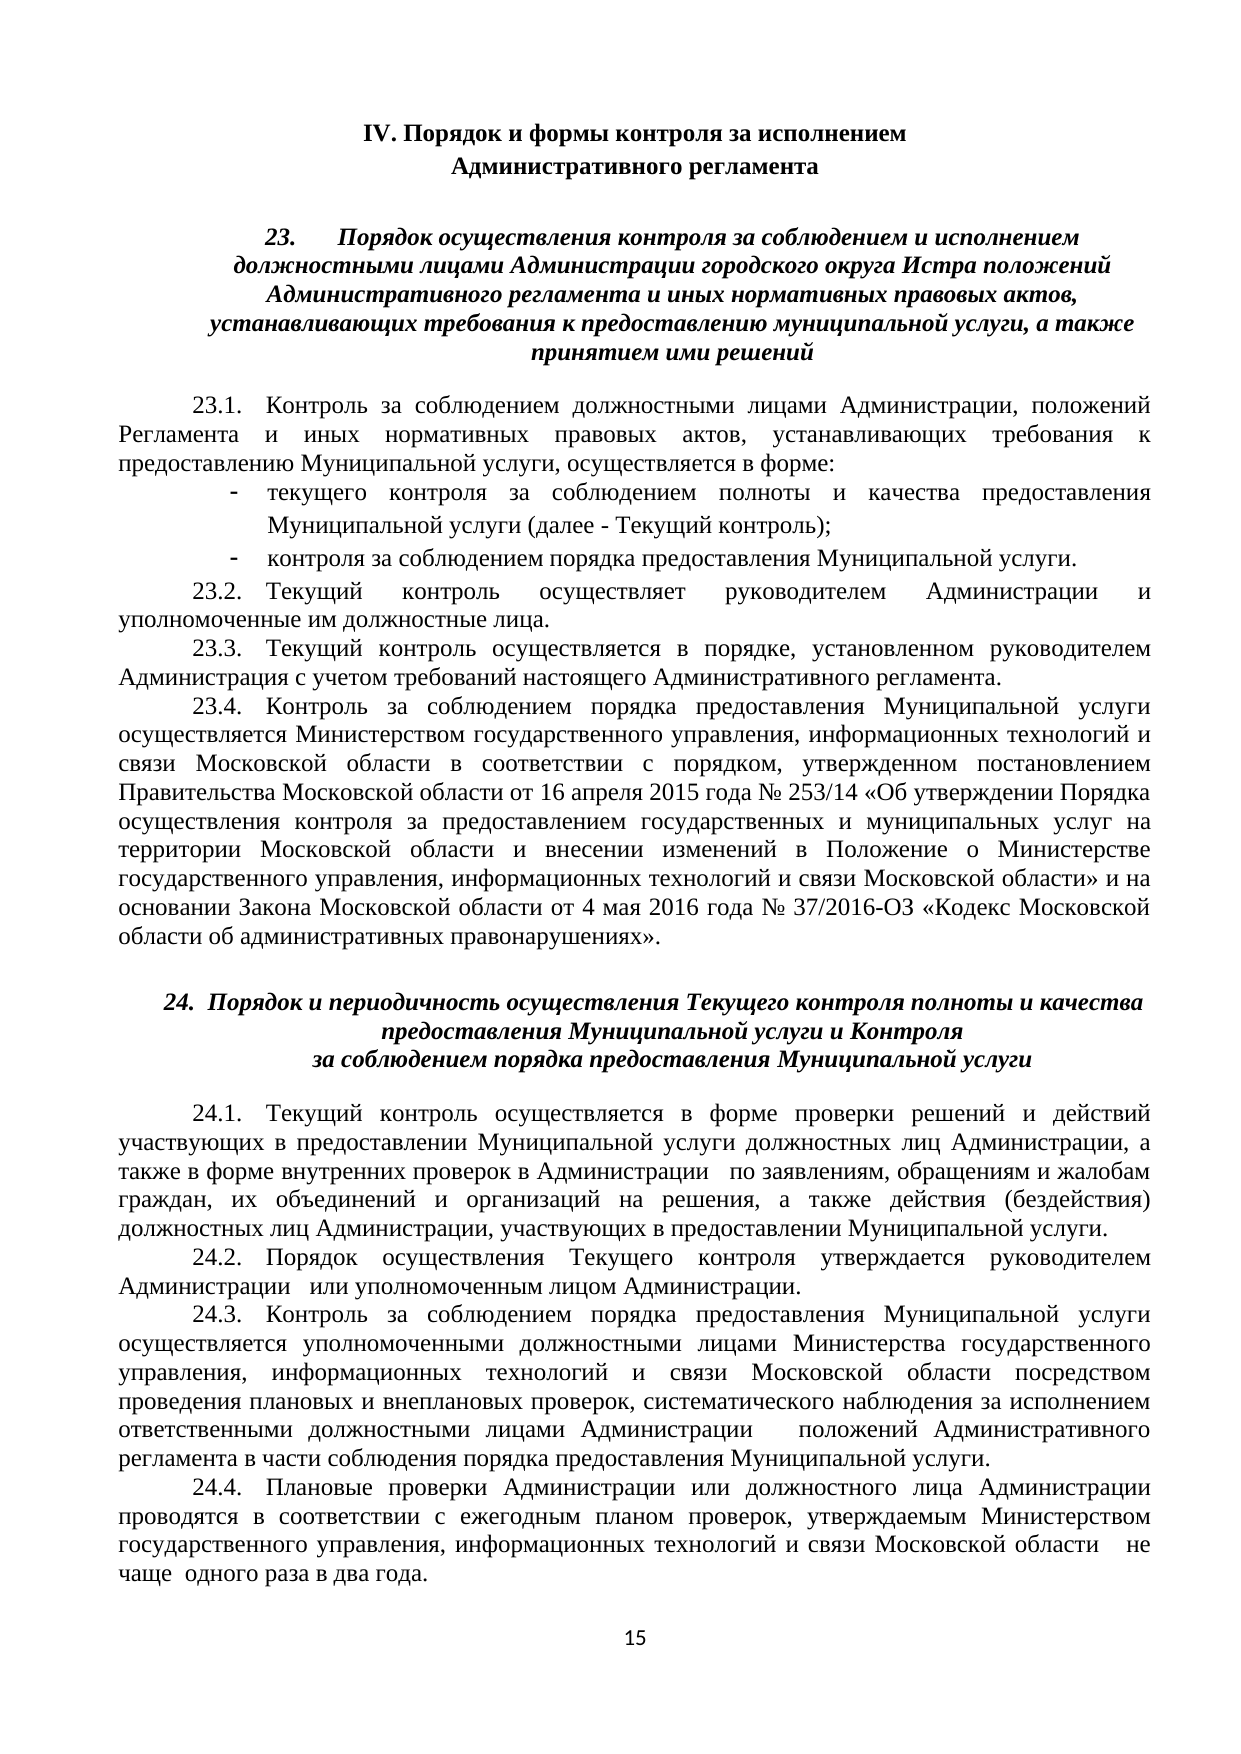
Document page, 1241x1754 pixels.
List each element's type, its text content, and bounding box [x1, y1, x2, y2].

text Плановые проверки Администрации или должностного лица Администрации проводятся в соответствии с ежегодным планом проверок, утверждаемым Министерством государственного управления, информационных технологий и связи Московской области не чаще одного раза в два года. [118, 1472, 1152, 1587]
text Текущий контроль осуществляется в порядке, установленном руководителем Администрация с учетом требований настоящего Административного регламента. [118, 633, 1152, 691]
text IV. Порядок и формы контроля за исполнением Административного регламента [118, 118, 1152, 180]
text Контроль за соблюдением должностными лицами Администрации, положений Регламента и иных нормативных правовых актов, устанавливающих требования к предоставлению Муниципальной услуги, осуществляется в форме: [118, 390, 1152, 477]
text Порядок осуществления Текущего контроля утверждается руководителем Администрации или уполномоченным лицом Администрации. [118, 1242, 1152, 1299]
text Контроль за соблюдением порядка предоставления Муниципальной услуги осуществляется уполномоченными должностными лицами Министерства государственного управления, информационных технологий и связи Московской области посредством проведения плановых и внеплановых проверок, систематического наблюдения за исполнением ответственными должностными лицами Администрации положений Административного регламента в части соблюдения порядка предоставления Муниципальной услуги. [118, 1299, 1152, 1472]
list контроля за соблюдением порядка предоставления Муниципальной услуги. [229, 543, 1152, 571]
text Порядок и периодичность осуществления Текущего контроля полноты и качества предоставления Муниципальной услуги и Контроля за соблюдением порядка предоставления Муниципальной услуги [156, 987, 1152, 1073]
text Текущий контроль осуществляет руководителем Администрации и уполномоченные им должностные лица. [118, 576, 1152, 633]
text Порядок осуществления контроля за соблюдением и исполнением должностными лицами Администрации городского округа Истра положений Административного регламента и иных нормативных правовых актов, устанавливающих требования к предоставлению муниципальной услуги, а также принятием ими решений [193, 222, 1152, 365]
text Текущий контроль осуществляется в форме проверки решений и действий участвующих в предоставлении Муниципальной услуги должностных лиц Администрации, а также в форме внутренних проверок в Администрации по заявлениям, обращениям и жалобам граждан, их объединений и организаций на решения, а также действия (бездействия) должностных лиц Администрации, участвующих в предоставлении Муниципальной услуги. [118, 1098, 1152, 1242]
list текущего контроля за соблюдением полноты и качества предоставления Муниципальной услуги (далее - Текущий контроль); [229, 477, 1152, 538]
text Контроль за соблюдением порядка предоставления Муниципальной услуги осуществляется Министерством государственного управления, информационных технологий и связи Московской области в соответствии с порядком, утвержденном постановлением Правительства Московской области от 16 апреля 2015 года № 253/14 «Об утверждении Порядка осуществления контроля за предоставлением государственных и муниципальных услуг на территории Московской области и внесении изменений в Положение о Министерстве государственного управления, информационных технологий и связи Московской области» и на основании Закона Московской области от 4 мая 2016 года № 37/2016-ОЗ «Кодекс Московской области об административных правонарушениях». [118, 691, 1152, 949]
